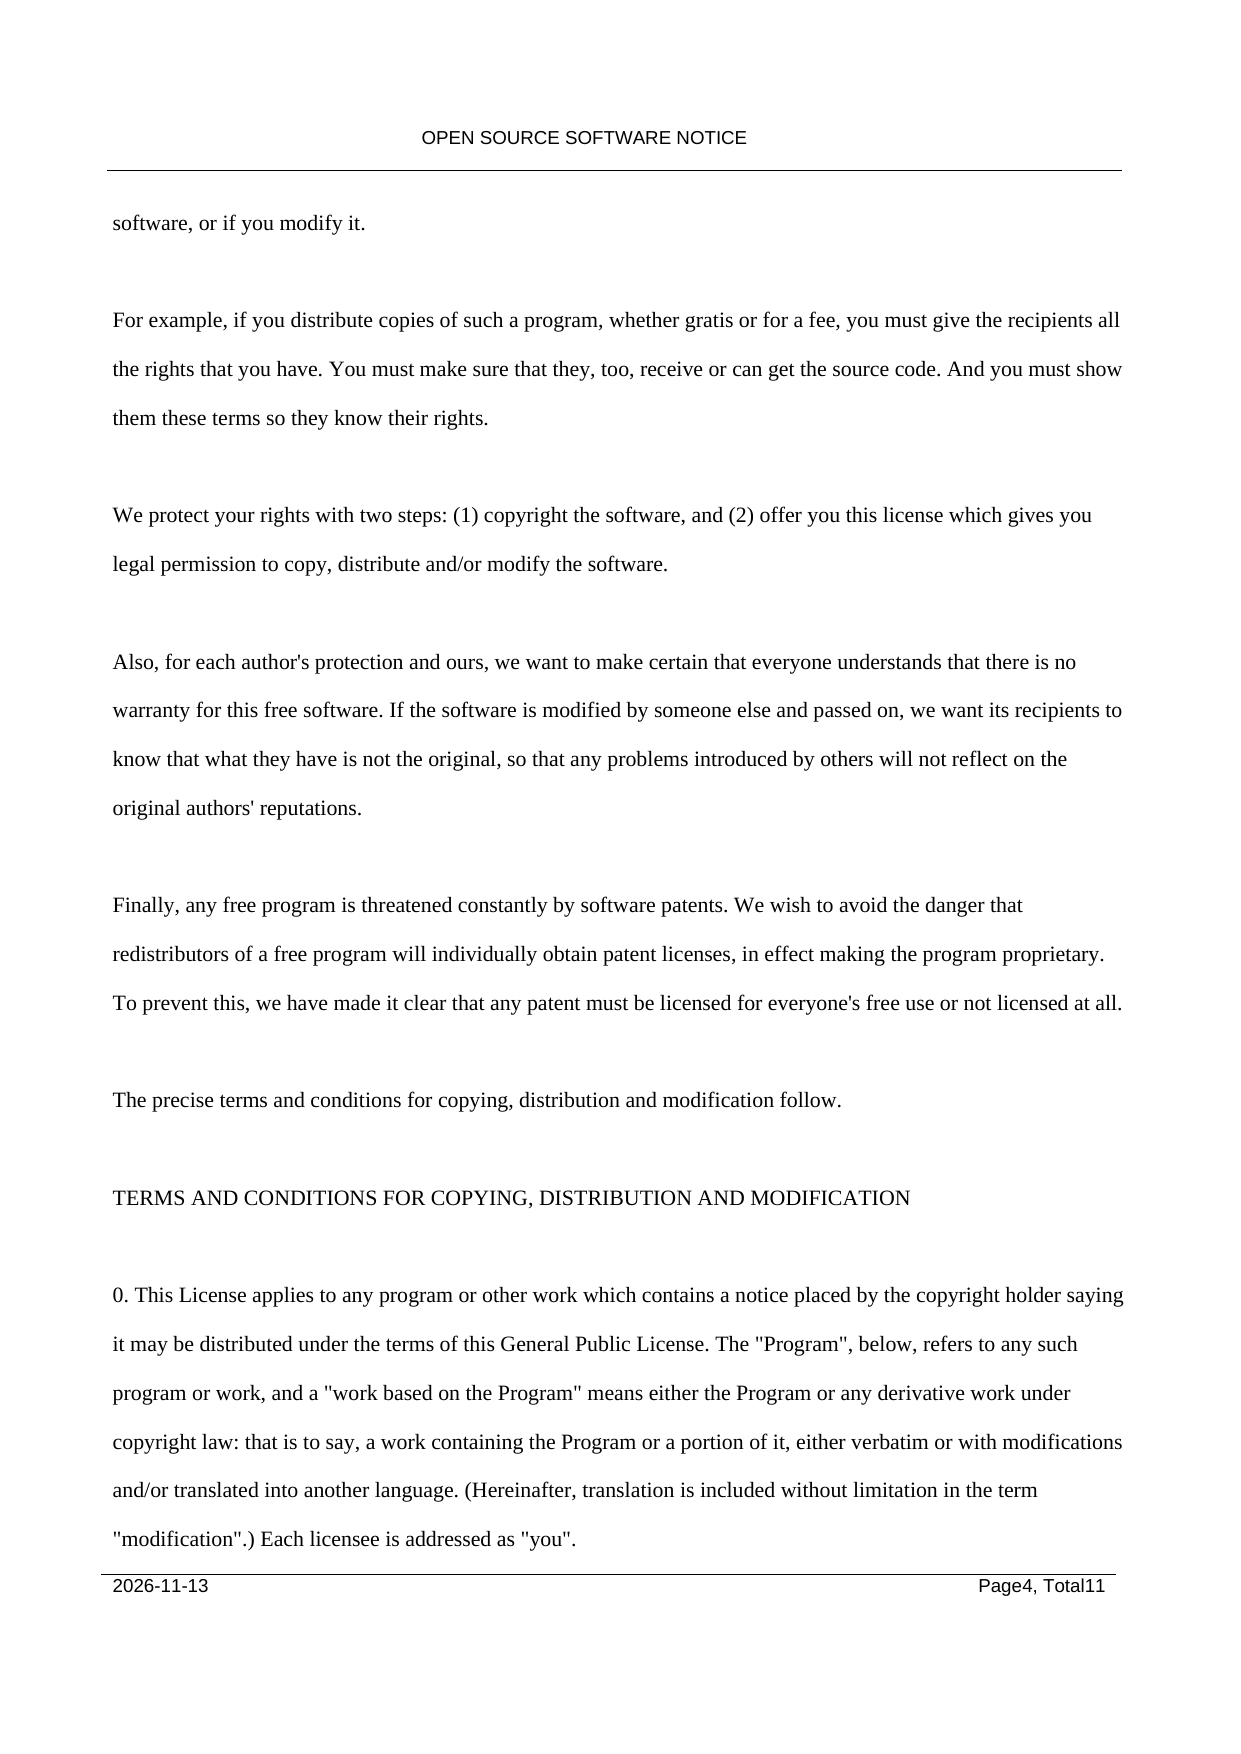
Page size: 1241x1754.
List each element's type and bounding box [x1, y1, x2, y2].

text [112, 206, 1128, 1555]
